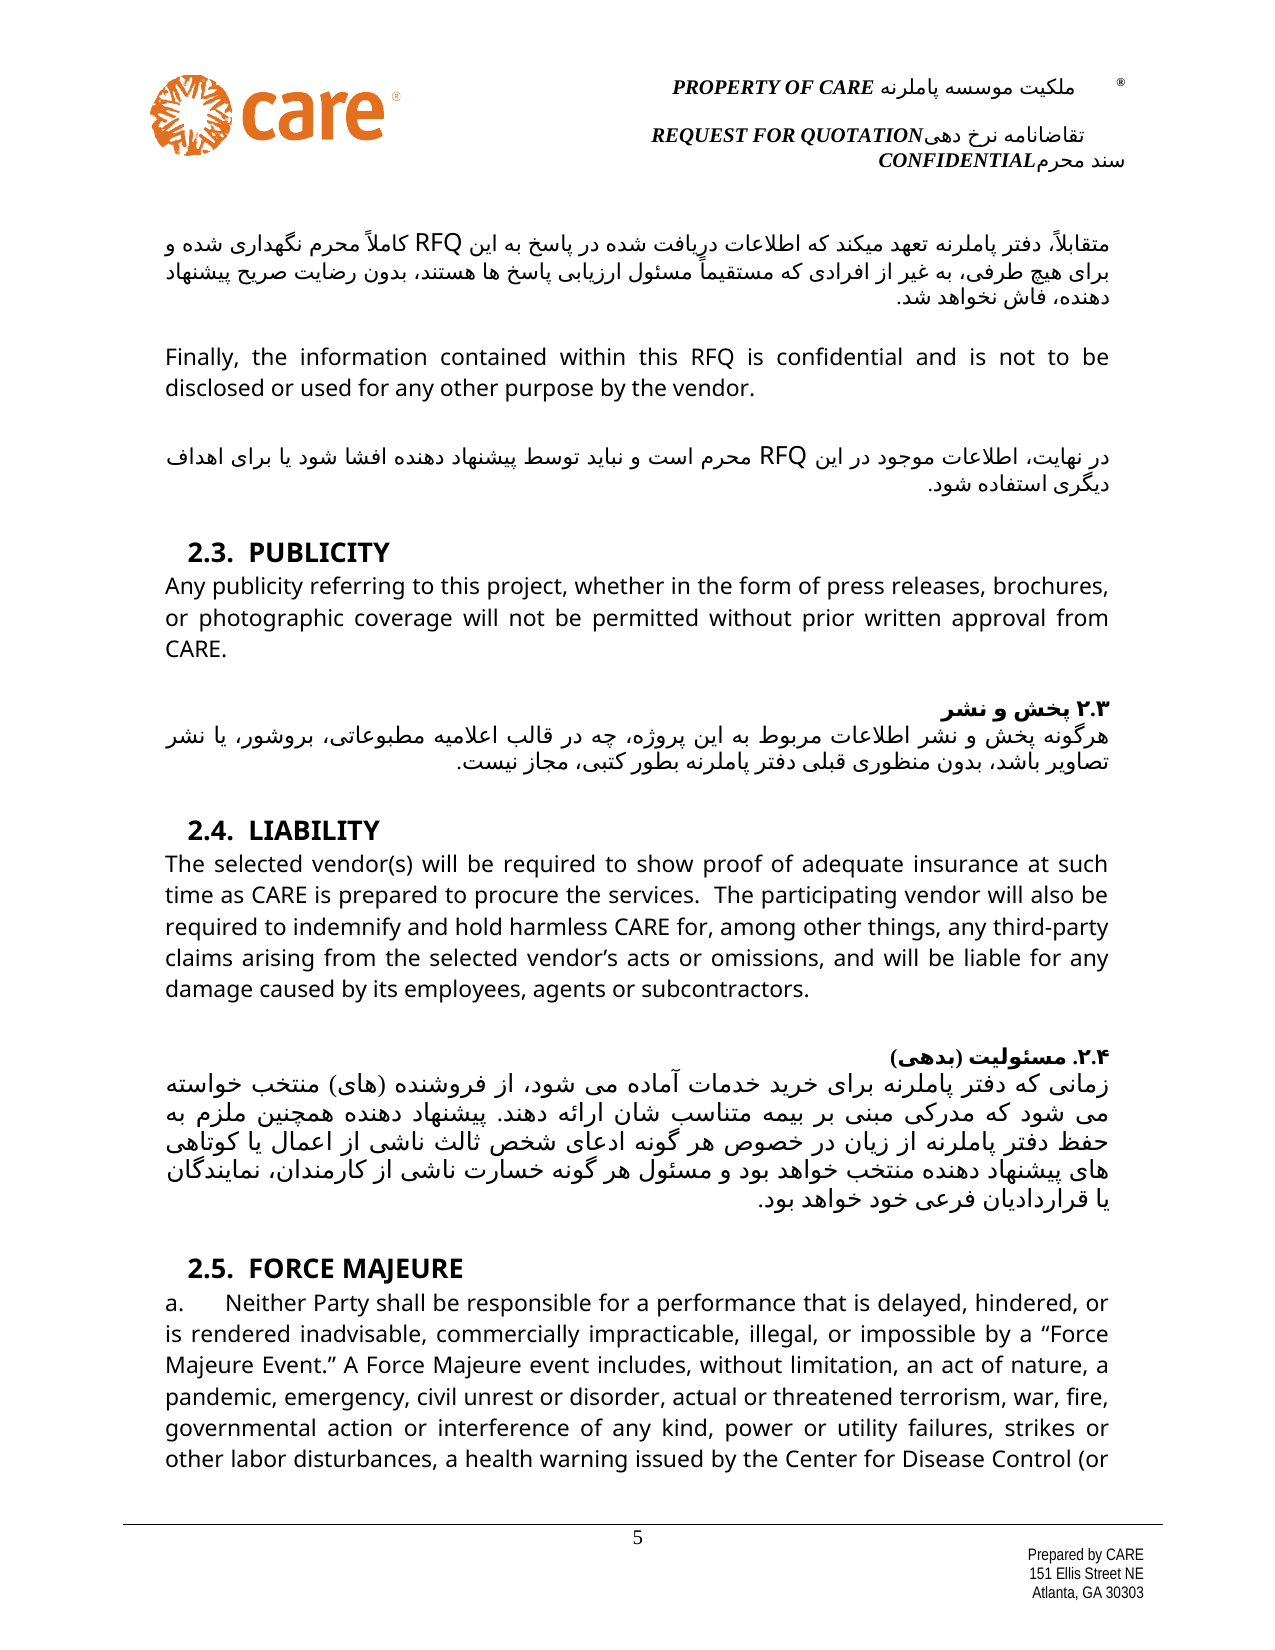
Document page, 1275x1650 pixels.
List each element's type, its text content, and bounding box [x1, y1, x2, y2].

text هرگونه پخش و نشر اطلاعات مربوط به این پروژه، چه در قالب اعلامیه مطبوعاتی، بروشور، یا نشر تصاویر باشد، بدون منظوری قبلی دفتر پاملرنه بطور کتبی، مجاز نیست. [165, 722, 1110, 774]
subtitle ۲.۴. مسئولیت (بدهی) [165, 1044, 1110, 1069]
picture [150, 75, 401, 156]
subtitle 2.3. PUBLICITY [187, 533, 1110, 570]
text Any publicity referring to this project, whether in the form of press releases, brochures, or photographic coverage will not be permitted without prior written approval from CARE. [165, 570, 1110, 664]
text متقابلاً، دفتر پاملرنه تعهد میکند که اطلاعات دریافت شده در پاسخ به این RFQ کاملاً محرم نگهداری شده و برای هیچ طرفی، به غیر از افرادی که مستقیماً مسئول ارزیابی پاسخ ها هستند، بدون رضایت صریح پیشنهاد دهنده، فاش نخواهد شد. [165, 225, 1110, 309]
text زمانی که دفتر پاملرنه برای خرید خدمات آماده می شود، از فروشنده (های) منتخب خواسته می شود که مدرکی مبنی بر بیمه متناسب شان ارائه دهند. پیشنهاد دهنده همچنین ملزم به حفظ دفتر پاملرنه از زیان در خصوص هر گونه ادعای شخص ثالث ناشی از اعمال یا کوتاهی های پیشنهاد دهنده منتخب خواهد بود و مسئول هر گونه خسارت ناشی از کارمندان، نمایندگان یا قراردادیان فرعی خود خواهد بود. [165, 1069, 1110, 1213]
subtitle 2.4. LIABILITY [187, 811, 1110, 848]
text در نهایت، اطلاعات موجود در این RFQ محرم است و نباید توسط پیشنهاد دهنده افشا شود یا برای اهداف دیگری استفاده شود. [165, 437, 1110, 497]
text The selected vendor(s) will be required to show proof of adequate insurance at such time as CARE is prepared to procure the services. The participating vendor will also be required to indemnify and hold harmless CARE for, among other things, any third-party claims arising from the selected vendor’s acts or omissions, and will be liable for any damage caused by its employees, agents or subcontractors. [165, 848, 1110, 1004]
text Finally, the information contained within this RFQ is confidential and is not to be disclosed or used for any other purpose by the vendor. [165, 341, 1110, 403]
subtitle ۲.۳ پخش و نشر [165, 695, 1110, 722]
subtitle 2.5. FORCE MAJEURE [187, 1250, 1110, 1287]
